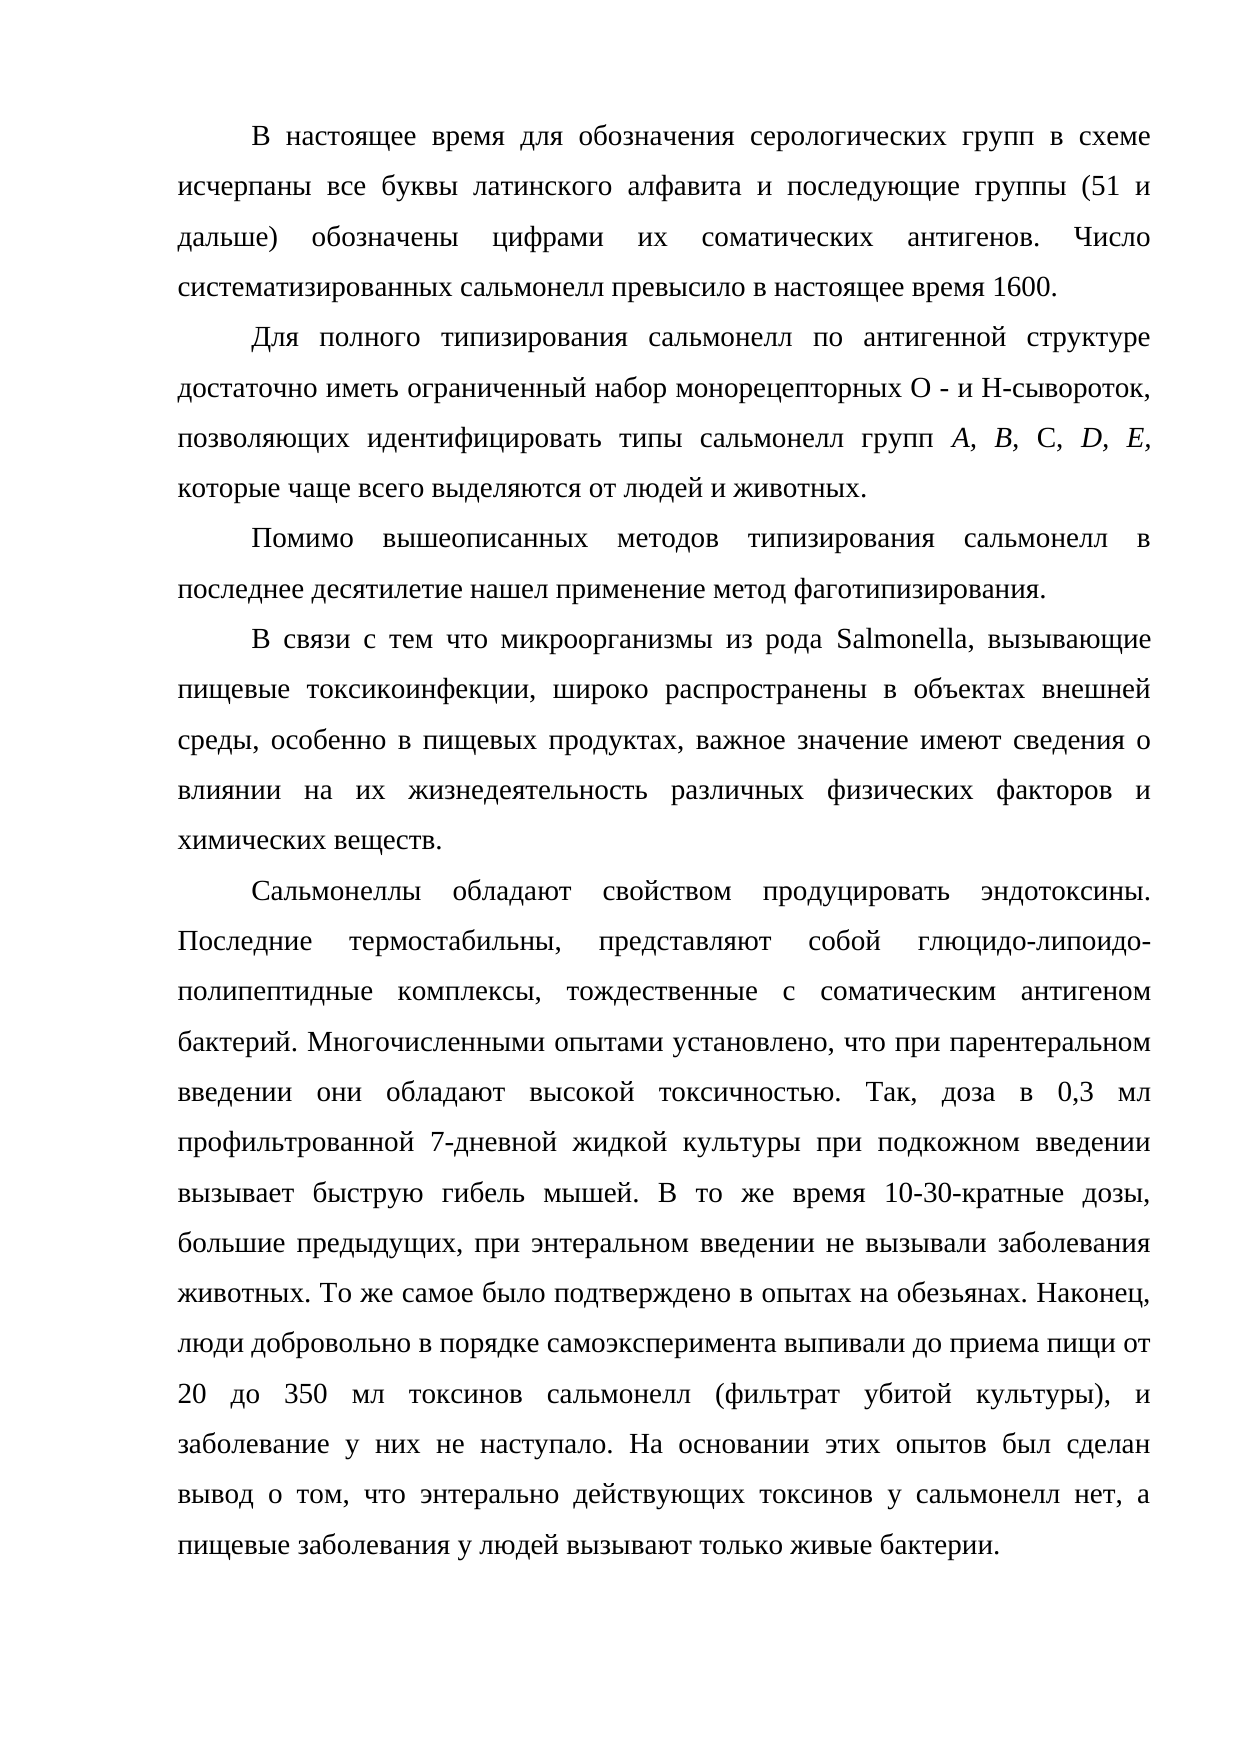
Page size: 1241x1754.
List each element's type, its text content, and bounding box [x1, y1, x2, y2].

text В связи с тем что микроорганизмы из рода Salmonella, вызывающие пищевые токсикоинфекции, широко распространены в объектах внешней среды, особенно в пищевых продуктах, важное значение имеют сведения о влиянии на их жизнедеятельность различных физических факторов и химических веществ. [177, 621, 1152, 856]
text Помимо вышеописанных методов типизирования сальмонелл в последнее десятилетие нашел применение метод фаготипизирования. [177, 521, 1152, 604]
text В настоящее время для обозначения серологических групп в схеме исчерпаны все буквы латинского алфавита и последующие группы (51 и дальше) обозначены цифрами их соматических антигенов. Число систематизированных сальмонелл превысило в настоящее время 1600. [177, 118, 1152, 303]
text Сальмонеллы обладают свойством продуцировать эндотоксины. Последние термостабильны, представляют собой глюцидо-липоидо-полипептидные комплексы, тождественные с соматическим антигеном бактерий. Многочисленными опытами установлено, что при парентеральном введении они обладают высокой токсичностью. Так, доза в 0,3 мл профильтрованной 7-дневной жидкой культуры при подкожном введении вызывает быструю гибель мышей. В то же время 10-30-кратные дозы, большие предыдущих, при энтеральном введении не вызывали заболевания животных. То же самое было подтверждено в опытах на обезьянах. Наконец, люди добровольно в порядке самоэксперимента выпивали до приема пищи от 20 до 350 мл токсинов сальмонелл (фильтрат убитой культуры), и заболевание у них не наступало. На основании этих опытов был сделан вывод о том, что энтерально действующих токсинов у сальмонелл нет, а пищевые заболевания у людей вызывают только живые бактерии. [177, 873, 1152, 1560]
text Для полного типизирования сальмонелл по антигенной структуре достаточно иметь ограниченный набор монорецепторных О - и Н-сывороток, позволяющих идентифицировать типы сальмонелл групп А, В, С, D, E, которые чаще всего выделяются от людей и животных. [177, 319, 1152, 504]
